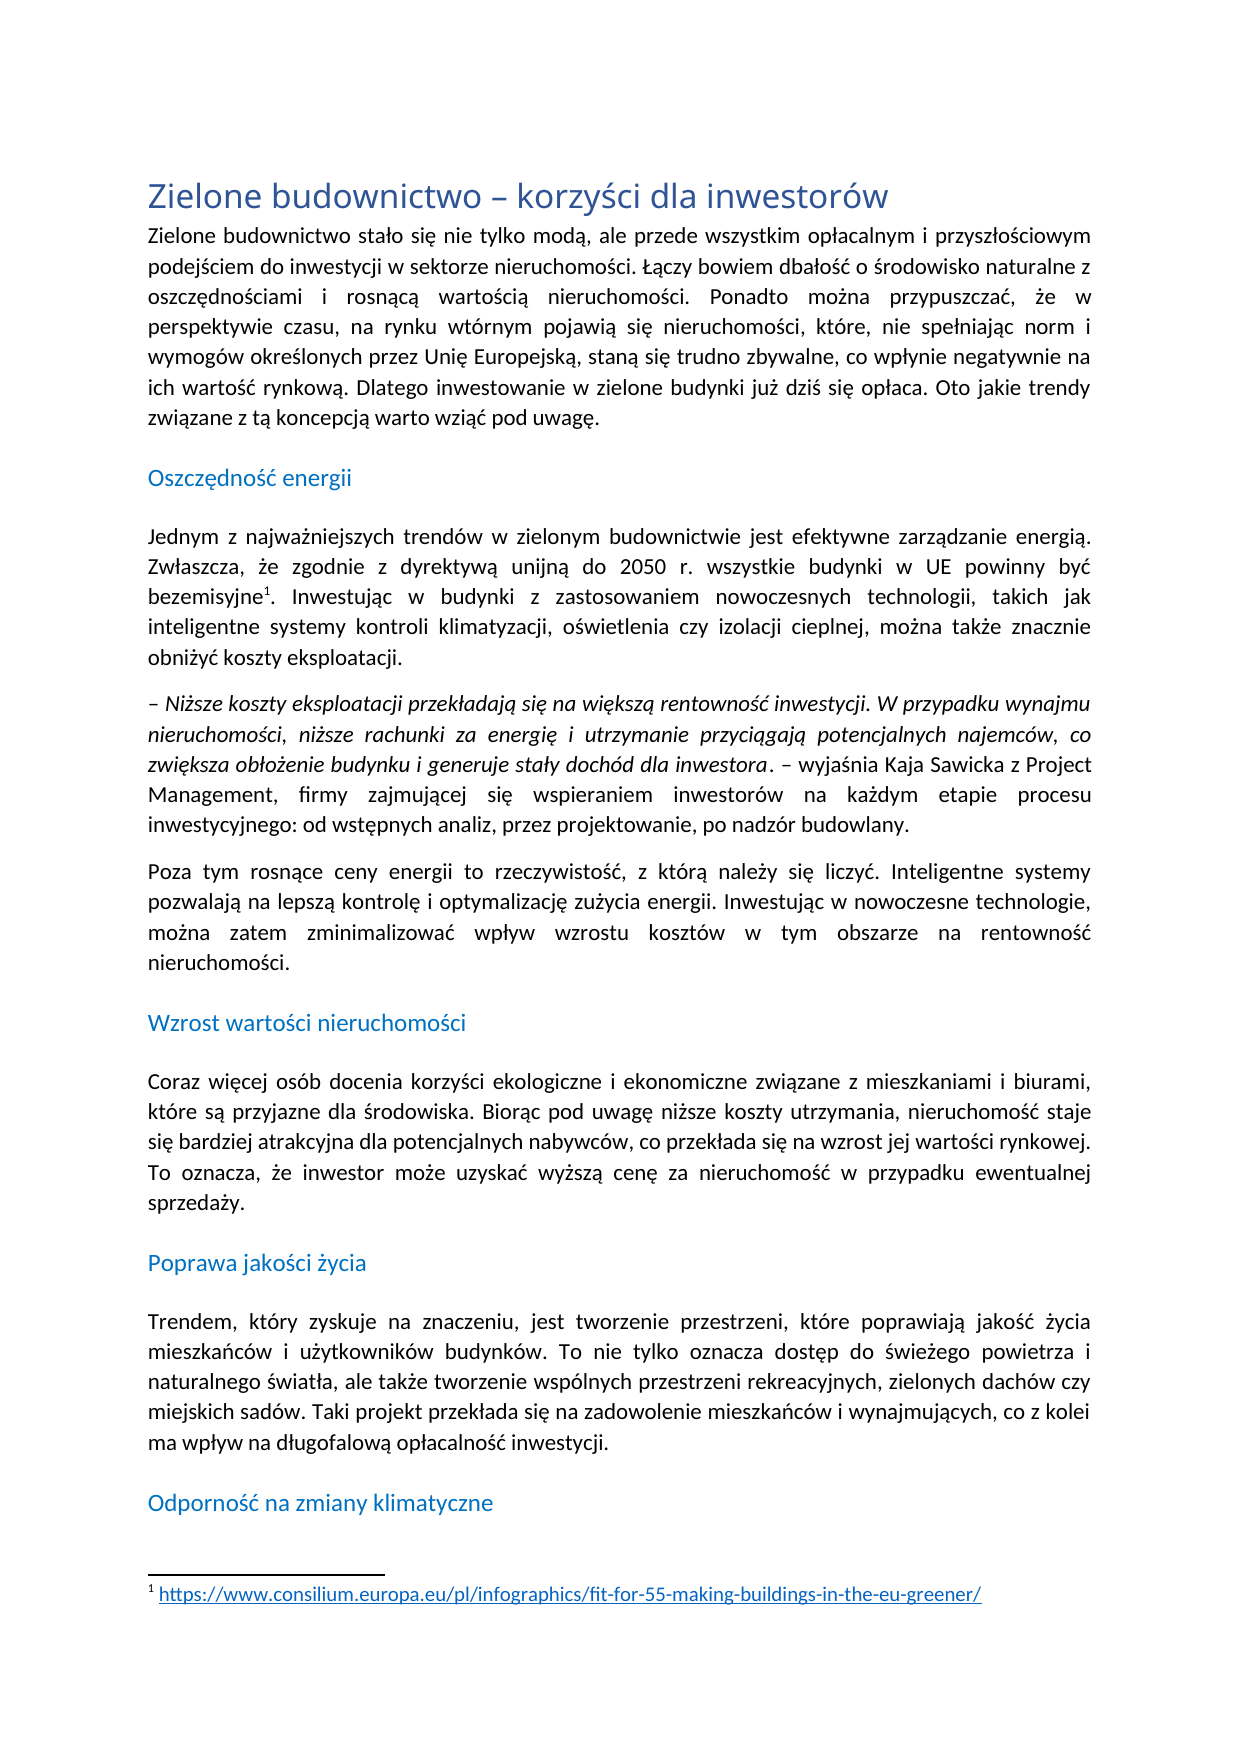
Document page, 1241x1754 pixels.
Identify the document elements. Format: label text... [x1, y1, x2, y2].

text Poza tym rosnące ceny energii to rzeczywistość, z którą należy się liczyć. Inteligentne systemy pozwalają na lepszą kontrolę i optymalizację zużycia energii. Inwestując w nowoczesne technologie, można zatem zminimalizować wpływ wzrostu kosztów w tym obszarze na rentowność nieruchomości. [148, 857, 1093, 976]
text Zielone budownictwo stało się nie tylko modą, ale przede wszystkim opłacalnym i przyszłościowym podejściem do inwestycji w sektorze nieruchomości. Łączy bowiem dbałość o środowisko naturalne z oszczędnościami i rosnącą wartością nieruchomości. Ponadto można przypuszczać, że w perspektywie czasu, na rynku wtórnym pojawią się nieruchomości, które, nie spełniając norm i wymogów określonych przez Unię Europejską, staną się trudno zbywalne, co wpłynie negatywnie na ich wartość rynkową. Dlatego inwestowanie w zielone budynki już dziś się opłaca. Oto jakie trendy związane z tą koncepcją warto wziąć pod uwagę. [148, 222, 1093, 431]
subtitle Poprawa jakości życia [148, 1247, 1093, 1278]
text Trendem, który zyskuje na znaczeniu, jest tworzenie przestrzeni, które poprawiają jakość życia mieszkańców i użytkowników budynków. To nie tylko oznacza dostęp do świeżego powietrza i naturalnego światła, ale także tworzenie wspólnych przestrzeni rekreacyjnych, zielonych dachów czy miejskich sadów. Taki projekt przekłada się na zadowolenie mieszkańców i wynajmujących, co z kolei ma wpływ na długofalową opłacalność inwestycji. [148, 1307, 1093, 1456]
subtitle Wzrost wartości nieruchomości [148, 1007, 1093, 1038]
text Coraz więcej osób docenia korzyści ekologiczne i ekonomiczne związane z mieszkaniami i biurami, które są przyjazne dla środowiska. Biorąc pod uwagę niższe koszty utrzymania, nieruchomość staje się bardziej atrakcyjna dla potencjalnych nabywców, co przekłada się na wzrost jej wartości rynkowej. To oznacza, że inwestor może uzyskać wyższą cenę za nieruchomość w przypadku ewentualnej sprzedaży. [148, 1067, 1093, 1216]
subtitle Oszczędność energii [148, 462, 1093, 493]
text – Niższe koszty eksploatacji przekładają się na większą rentowność inwestycji. W przypadku wynajmu nieruchomości, niższe rachunki za energię i utrzymanie przyciągają potencjalnych najemców, co zwiększa obłożenie budynku i generuje stały dochód dla inwestora. – wyjaśnia Kaja Sawicka z Project Management, firmy zajmującej się wspieraniem inwestorów na każdym etapie procesu inwestycyjnego: od wstępnych analiz, przez projektowanie, po nadzór budowlany. [148, 689, 1093, 838]
subtitle Zielone budownictwo – korzyści dla inwestorów [148, 173, 1093, 218]
subtitle Odporność na zmiany klimatyczne [148, 1487, 1093, 1518]
text Jednym z najważniejszych trendów w zielonym budownictwie jest efektywne zarządzanie energią. Zwłaszcza, że zgodnie z dyrektywą unijną do 2050 r. wszystkie budynki w UE powinny być bezemisyjne. Inwestując w budynki z zastosowaniem nowoczesnych technologii, takich jak inteligentne systemy kontroli klimatyzacji, oświetlenia czy izolacji cieplnej, można także znacznie obniżyć koszty eksploatacji. [148, 522, 1093, 671]
